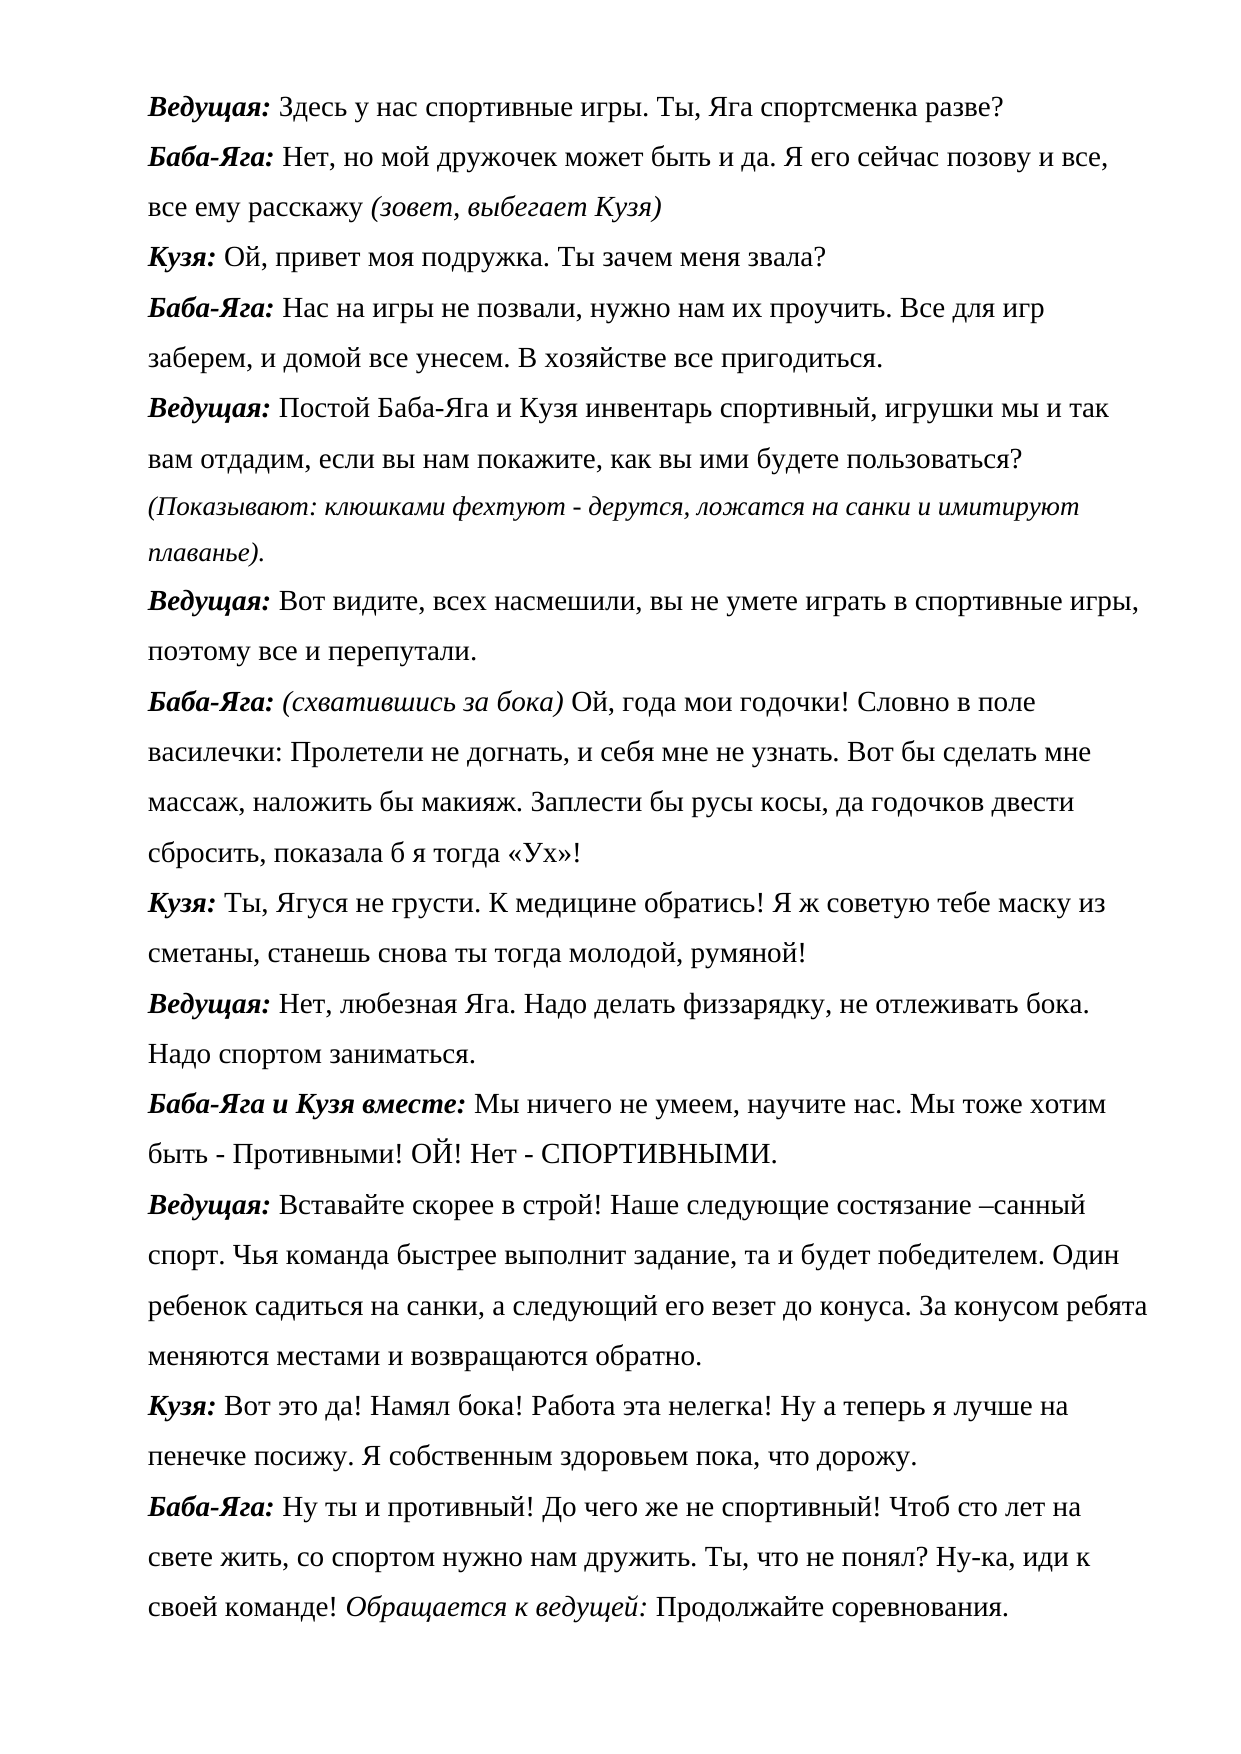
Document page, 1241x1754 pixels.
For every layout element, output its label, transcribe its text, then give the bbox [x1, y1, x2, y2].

text Ведущая: Здесь у нас спортивные игры. Ты, Яга спортсменка разве? [148, 89, 1152, 122]
text Баба-Яга и Кузя вместе: Мы ничего не умеем, научите нас. Мы тоже хотим быть - Противными! ОЙ! Нет - СПОРТИВНЫМИ. [148, 1086, 1152, 1170]
text Ведущая: Постой Баба-Яга и Кузя инвентарь спортивный, игрушки мы и так вам отдадим, если вы нам покажите, как вы ими будете пользоваться? (Показывают: клюшками фехтуют - дерутся, ложатся на санки и имитируют плаванье). [148, 391, 1152, 568]
text Кузя: Ой, привет моя подружка. Ты зачем меня звала? [148, 239, 1152, 273]
text Ведущая: Вот видите, всех насмешили, вы не умете играть в спортивные игры, поэтому все и перепутали. [148, 583, 1152, 667]
text Баба-Яга: (схватившись за бока) Ой, года мои годочки! Словно в поле василечки: Пролетели не догнать, и себя мне не узнать. Вот бы сделать мне массаж, наложить бы макияж. Заплести бы русы косы, да годочков двести сбросить, показала б я тогда «Ух»! [148, 684, 1152, 868]
text Кузя: Ты, Ягуся не грусти. К медицине обратись! Я ж советую тебе маску из сметаны, станешь снова ты тогда молодой, румяной! [148, 885, 1152, 969]
text Баба-Яга: Нас на игры не позвали, нужно нам их проучить. Все для игр заберем, и домой все унесем. В хозяйстве все пригодиться. [148, 290, 1152, 374]
text Ведущая: Нет, любезная Яга. Надо делать физзарядку, не отлеживать бока. Надо спортом заниматься. [148, 986, 1152, 1069]
text Баба-Яга: Ну ты и противный! До чего же не спортивный! Чтоб сто лет на свете жить, со спортом нужно нам дружить. Ты, что не понял? Ну-ка, иди к своей команде! Обращается к ведущей: Продолжайте соревнования. [148, 1489, 1152, 1623]
text Кузя: Вот это да! Намял бока! Работа эта нелегка! Ну а теперь я лучше на пенечке посижу. Я собственным здоровьем пока, что дорожу. [148, 1388, 1152, 1472]
text Баба-Яга: Нет, но мой дружочек может быть и да. Я его сейчас позову и все, все ему расскажу (зовет, выбегает Кузя) [148, 139, 1152, 223]
text Ведущая: Вставайте скорее в строй! Наше следующие состязание –санный спорт. Чья команда быстрее выполнит задание, та и будет победителем. Один ребенок садиться на санки, а следующий его везет до конуса. За конусом ребята меняются местами и возвращаются обратно. [148, 1187, 1152, 1371]
